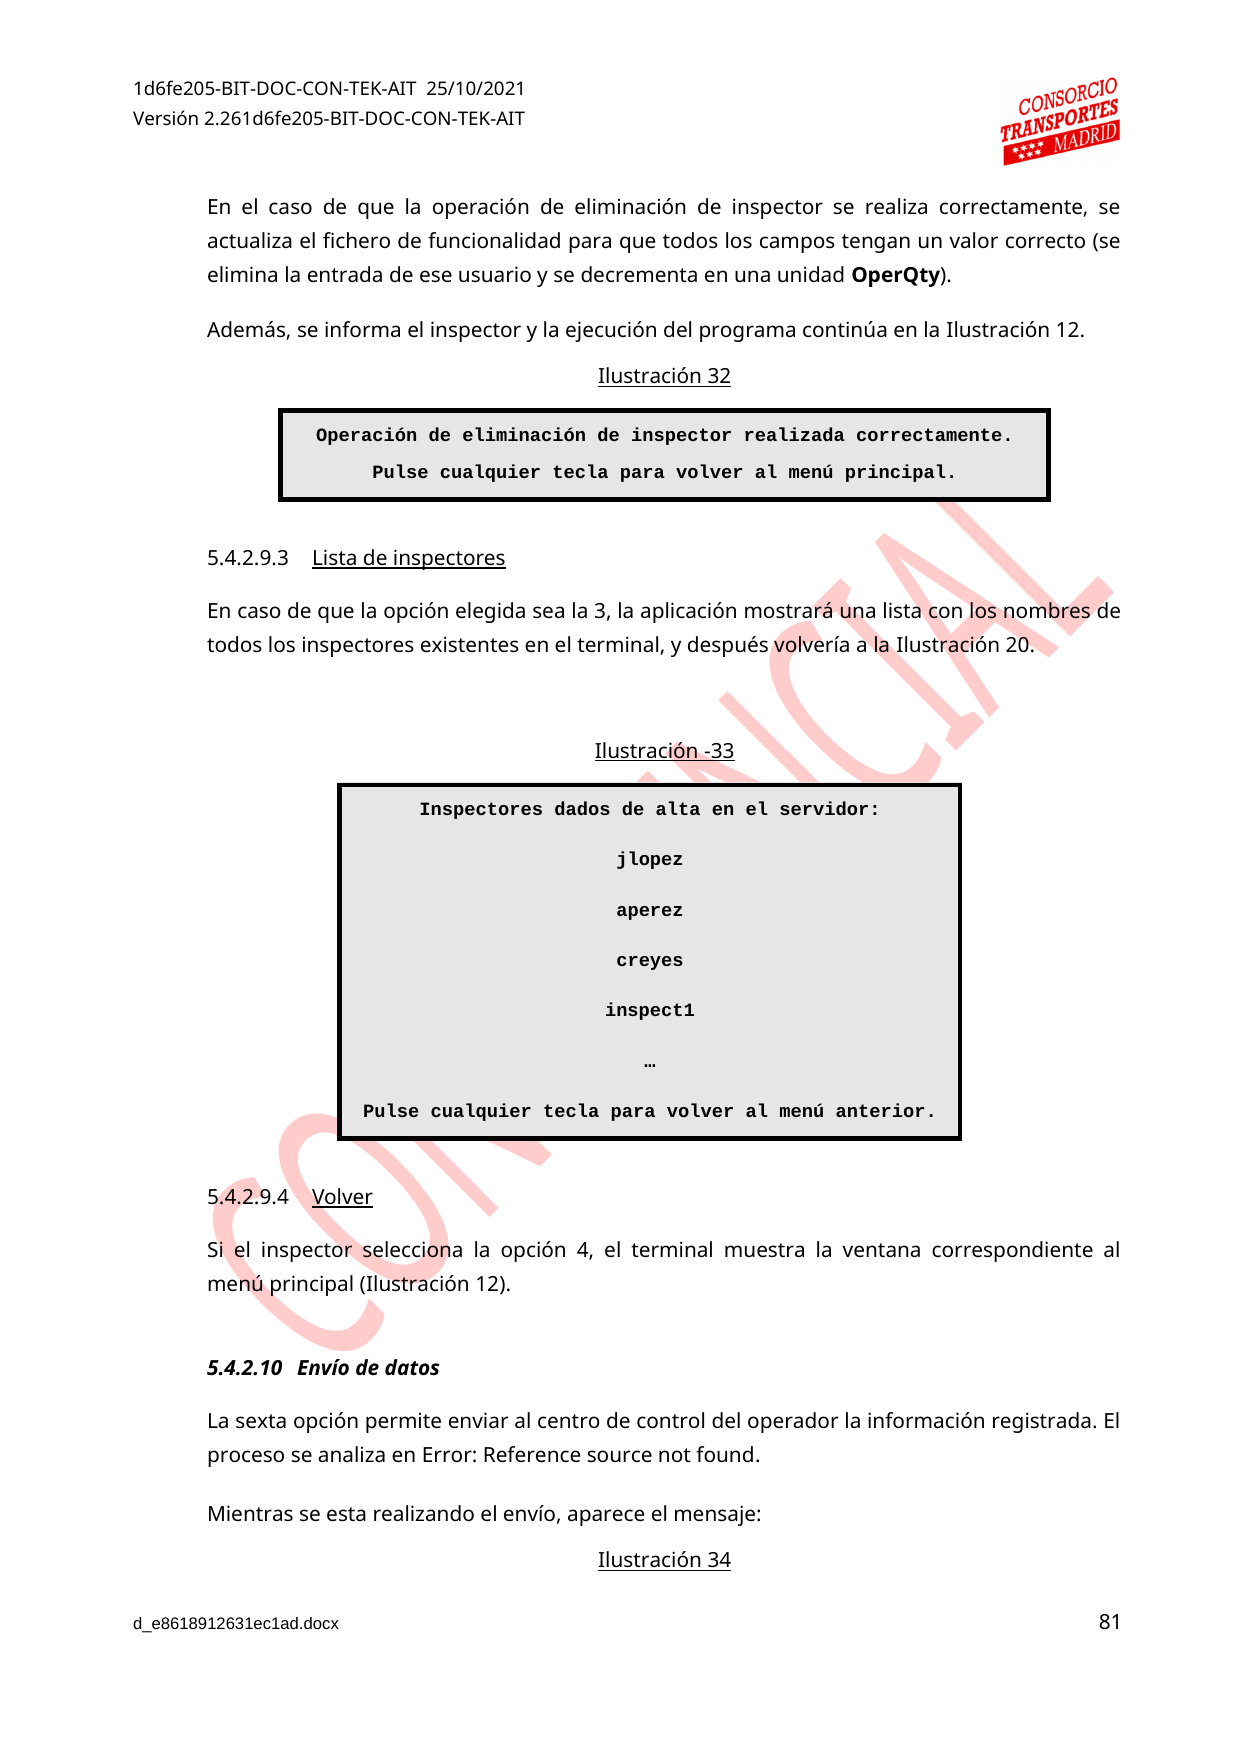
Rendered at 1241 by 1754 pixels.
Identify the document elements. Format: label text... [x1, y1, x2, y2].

subtitle Envío de datos [207, 1353, 1122, 1382]
text Pulse cualquier tecla para volver al menú anterior. [342, 1085, 958, 1136]
text aperez [342, 883, 958, 922]
text Inspectores dados de alta en el servidor: [342, 787, 958, 821]
text … [342, 1034, 958, 1073]
text En caso de que la opción elegida sea la 3, la aplicación mostrará una lista con los nombres de todos los inspectores existentes en el terminal, y después volvería a la Ilustración 20. [207, 596, 1122, 659]
text jlopez [342, 833, 958, 871]
subtitle Lista de inspectores [207, 543, 1122, 572]
text Mientras se esta realizando el envío, aparece el mensaje: [207, 1499, 1122, 1527]
text Además, se informa el inspector y la ejecución del programa continúa en la Ilustración 12. [207, 315, 1122, 343]
picture [996, 76, 1122, 166]
text En el caso de que la operación de eliminación de inspector se realiza correctamente, se actualiza el fichero de funcionalidad para que todos los campos tengan un valor correcto (se elimina la entrada de ese usuario y se decrementa en una unidad OperQty). [207, 192, 1122, 288]
text Ilustración -33 [207, 736, 1122, 764]
text creyes [342, 934, 958, 972]
text inspect1 [342, 984, 958, 1022]
text Pulse cualquier tecla para volver al menú principal. [283, 446, 1046, 497]
text Operación de eliminación de inspector realizada correctamente. [283, 413, 1046, 446]
text Si el inspector selecciona la opción 4, el terminal muestra la ventana correspondiente al menú principal (Ilustración 12). [207, 1235, 1122, 1297]
text Ilustración 32 [207, 362, 1122, 390]
text Ilustración 34 [207, 1546, 1122, 1574]
subtitle Volver [207, 1182, 1122, 1211]
